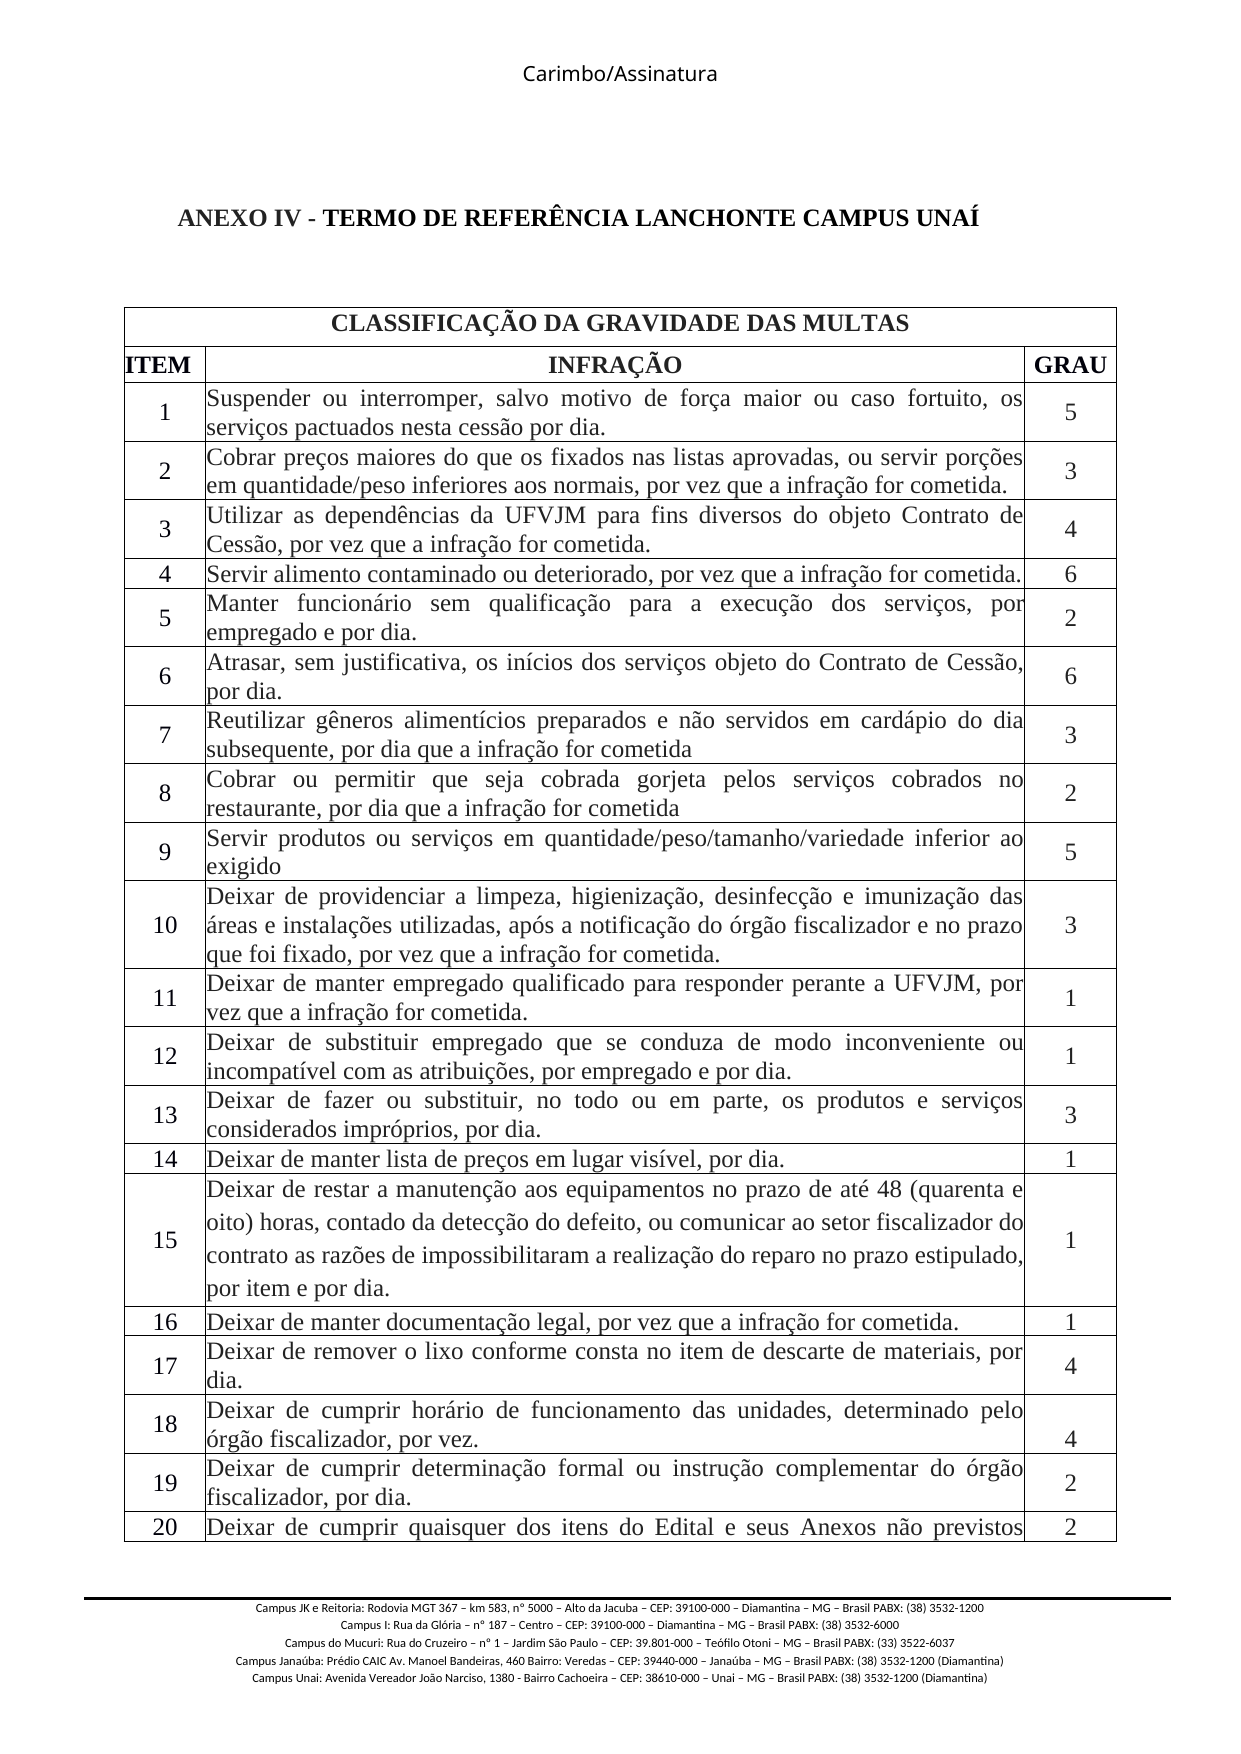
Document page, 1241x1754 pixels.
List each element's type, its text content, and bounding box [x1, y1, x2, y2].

table_cell Cobrar ou permitir que seja cobrada gorjeta pelos serviços cobrados no restaurante, por dia que a infração for cometida [206, 764, 1024, 822]
table_cell Deixar de fazer ou substituir, no todo ou em parte, os produtos e serviços considerados impróprios, por dia. [206, 1086, 1024, 1143]
table_cell Deixar de providenciar a limpeza, higienização, desinfecção e imunização das áreas e instalações utilizadas, após a notificação do órgão fiscalizador e no prazo que foi fixado, por vez que a infração for cometida. [206, 881, 1024, 967]
text ANEXO IV - TERMO DE REFERÊNCIA LANCHONTE CAMPUS UNAÍ [177, 203, 1063, 232]
table_cell Atrasar, sem justificativa, os inícios dos serviços objeto do Contrato de Cessão, por dia. [206, 647, 1024, 704]
table_cell GRAU [1025, 347, 1116, 382]
table_cell 3 [1025, 881, 1116, 967]
table_cell 11 [125, 969, 205, 1026]
table_cell INFRAÇÃO [206, 347, 1024, 382]
table_cell 4 [1025, 500, 1116, 558]
table_cell 4 [1025, 1395, 1116, 1452]
table_cell Deixar de restar a manutenção aos equipamentos no prazo de até 48 (quarenta e oito) horas, contado da detecção do defeito, ou comunicar ao setor fiscalizador do contrato as razões de impossibilitaram a realização do reparo no prazo estipulado, por item e por dia. [206, 1174, 1024, 1306]
table_cell ITEM [125, 347, 205, 382]
table_cell 6 [1025, 559, 1116, 587]
table_cell Deixar de manter documentação legal, por vez que a infração for cometida. [206, 1307, 1024, 1335]
table_cell Deixar de remover o lixo conforme consta no item de descarte de materiais, por dia. [206, 1336, 1024, 1394]
table_cell 6 [125, 647, 205, 704]
table_cell 17 [125, 1336, 205, 1394]
table_cell Deixar de cumprir horário de funcionamento das unidades, determinado pelo órgão fiscalizador, por vez. [206, 1395, 1024, 1452]
table_cell 3 [1025, 1086, 1116, 1143]
table_cell 20 [125, 1512, 205, 1541]
table_cell Deixar de manter empregado qualificado para responder perante a UFVJM, por vez que a infração for cometida. [206, 969, 1024, 1026]
table_cell 18 [125, 1395, 205, 1452]
table_cell 2 [1025, 589, 1116, 646]
table_cell Deixar de manter lista de preços em lugar visível, por dia. [206, 1144, 1024, 1173]
table_cell 8 [125, 764, 205, 822]
table_cell 5 [1025, 823, 1116, 880]
table_header CLASSIFICAÇÃO DA GRAVIDADE DAS MULTAS [125, 308, 1116, 346]
table_cell 3 [125, 500, 205, 558]
table_cell 12 [125, 1027, 205, 1084]
table_cell 1 [1025, 1174, 1116, 1306]
table_cell 5 [1025, 383, 1116, 441]
table_cell 3 [1025, 442, 1116, 499]
table_cell 1 [1025, 1144, 1116, 1173]
table_cell Cobrar preços maiores do que os fixados nas listas aprovadas, ou servir porções em quantidade/peso inferiores aos normais, por vez que a infração for cometida. [206, 442, 1024, 499]
table_cell 4 [1025, 1336, 1116, 1394]
table_cell 7 [125, 706, 205, 763]
table_cell 15 [125, 1174, 205, 1306]
table_cell Suspender ou interromper, salvo motivo de força maior ou caso fortuito, os serviços pactuados nesta cessão por dia. [206, 383, 1024, 441]
table_cell 13 [125, 1086, 205, 1143]
table_cell 10 [125, 881, 205, 967]
table_cell 2 [1025, 1512, 1116, 1541]
table_cell 2 [1025, 764, 1116, 822]
table_cell 16 [125, 1307, 205, 1335]
table_cell Deixar de cumprir determinação formal ou instrução complementar do órgão fiscalizador, por dia. [206, 1454, 1024, 1511]
text Carimbo/Assinatura [177, 59, 1063, 87]
table_cell Deixar de substituir empregado que se conduza de modo inconveniente ou incompatível com as atribuições, por empregado e por dia. [206, 1027, 1024, 1084]
table_cell Reutilizar gêneros alimentícios preparados e não servidos em cardápio do dia subsequente, por dia que a infração for cometida [206, 706, 1024, 763]
table_cell Utilizar as dependências da UFVJM para fins diversos do objeto Contrato de Cessão, por vez que a infração for cometida. [206, 500, 1024, 558]
table_cell 14 [125, 1144, 205, 1173]
table_cell 2 [1025, 1454, 1116, 1511]
table_cell 6 [1025, 647, 1116, 704]
table_cell Servir alimento contaminado ou deteriorado, por vez que a infração for cometida. [206, 559, 1024, 587]
table_cell 1 [1025, 969, 1116, 1026]
table_cell 5 [125, 589, 205, 646]
table_cell 19 [125, 1454, 205, 1511]
table_cell 1 [125, 383, 205, 441]
table_cell 3 [1025, 706, 1116, 763]
table_cell Manter funcionário sem qualificação para a execução dos serviços, por empregado e por dia. [206, 589, 1024, 646]
table_cell 9 [125, 823, 205, 880]
table_cell 2 [125, 442, 205, 499]
table_cell 4 [125, 559, 205, 587]
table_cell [206, 1512, 1024, 1541]
table_cell Servir produtos ou serviços em quantidade/peso/tamanho/variedade inferior ao exigido [206, 823, 1024, 880]
table_cell 1 [1025, 1027, 1116, 1084]
table_cell 1 [1025, 1307, 1116, 1335]
